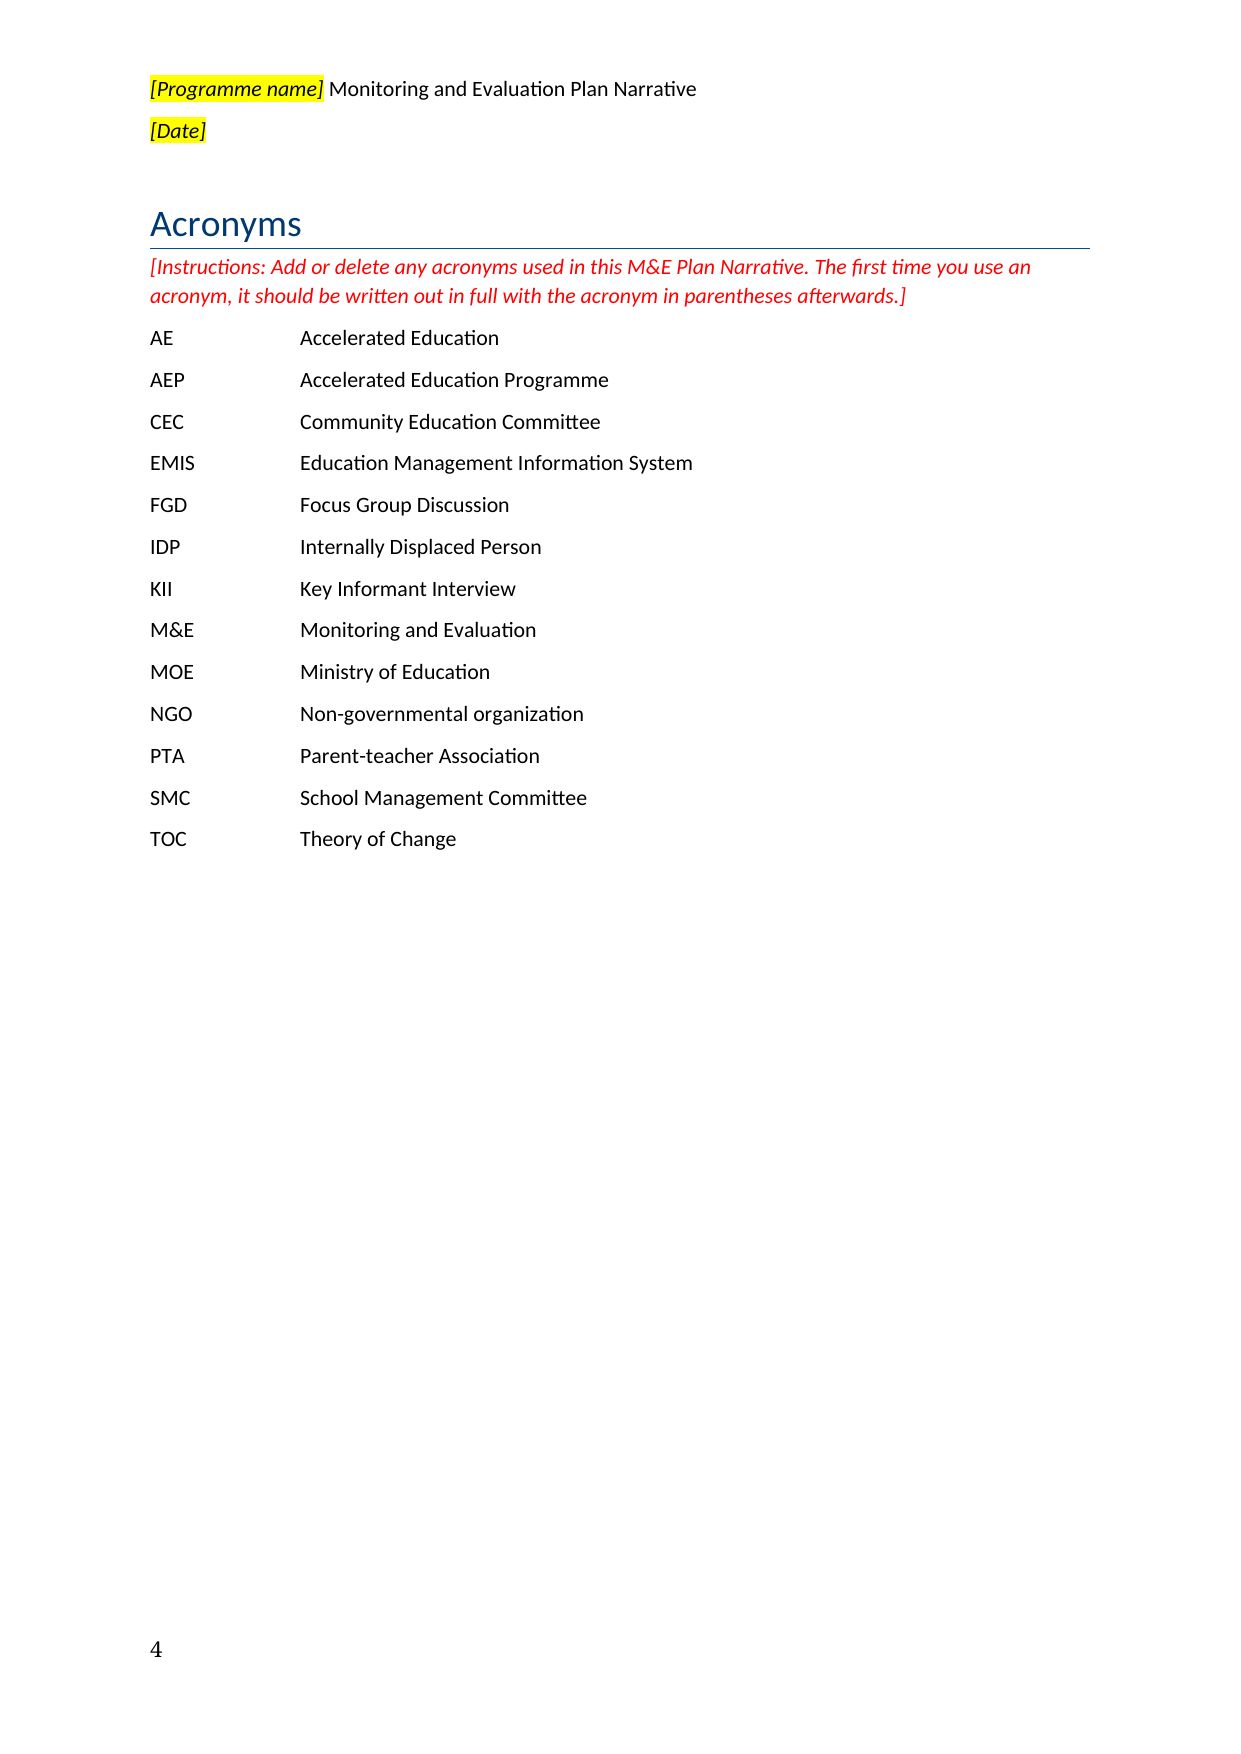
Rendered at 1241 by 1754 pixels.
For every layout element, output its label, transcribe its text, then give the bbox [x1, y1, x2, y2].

text MOE Ministry of Education [150, 658, 1090, 685]
text IDP Internally Displaced Person [150, 533, 1090, 560]
text EMIS Education Management Information System [150, 449, 1090, 476]
text [Instructions: Add or delete any acronyms used in this M&E Plan Narrative. The first time you use an acronym, it should be written out in full with the acronym in parentheses afterwards.] [150, 253, 1090, 309]
text CEC Community Education Committee [150, 408, 1090, 434]
text NGO Non-governmental organization [150, 700, 1090, 727]
subtitle Acronyms [150, 200, 1090, 248]
text SMC School Management Committee [150, 784, 1090, 810]
text AE Accelerated Education [150, 324, 1090, 351]
text M&E Monitoring and Evaluation [150, 617, 1090, 643]
text PTA Parent-teacher Association [150, 742, 1090, 769]
text FGD Focus Group Discussion [150, 491, 1090, 518]
text AEP Accelerated Education Programme [150, 366, 1090, 393]
text KII Key Informant Interview [150, 575, 1090, 602]
text TOC Theory of Change [150, 826, 1090, 852]
